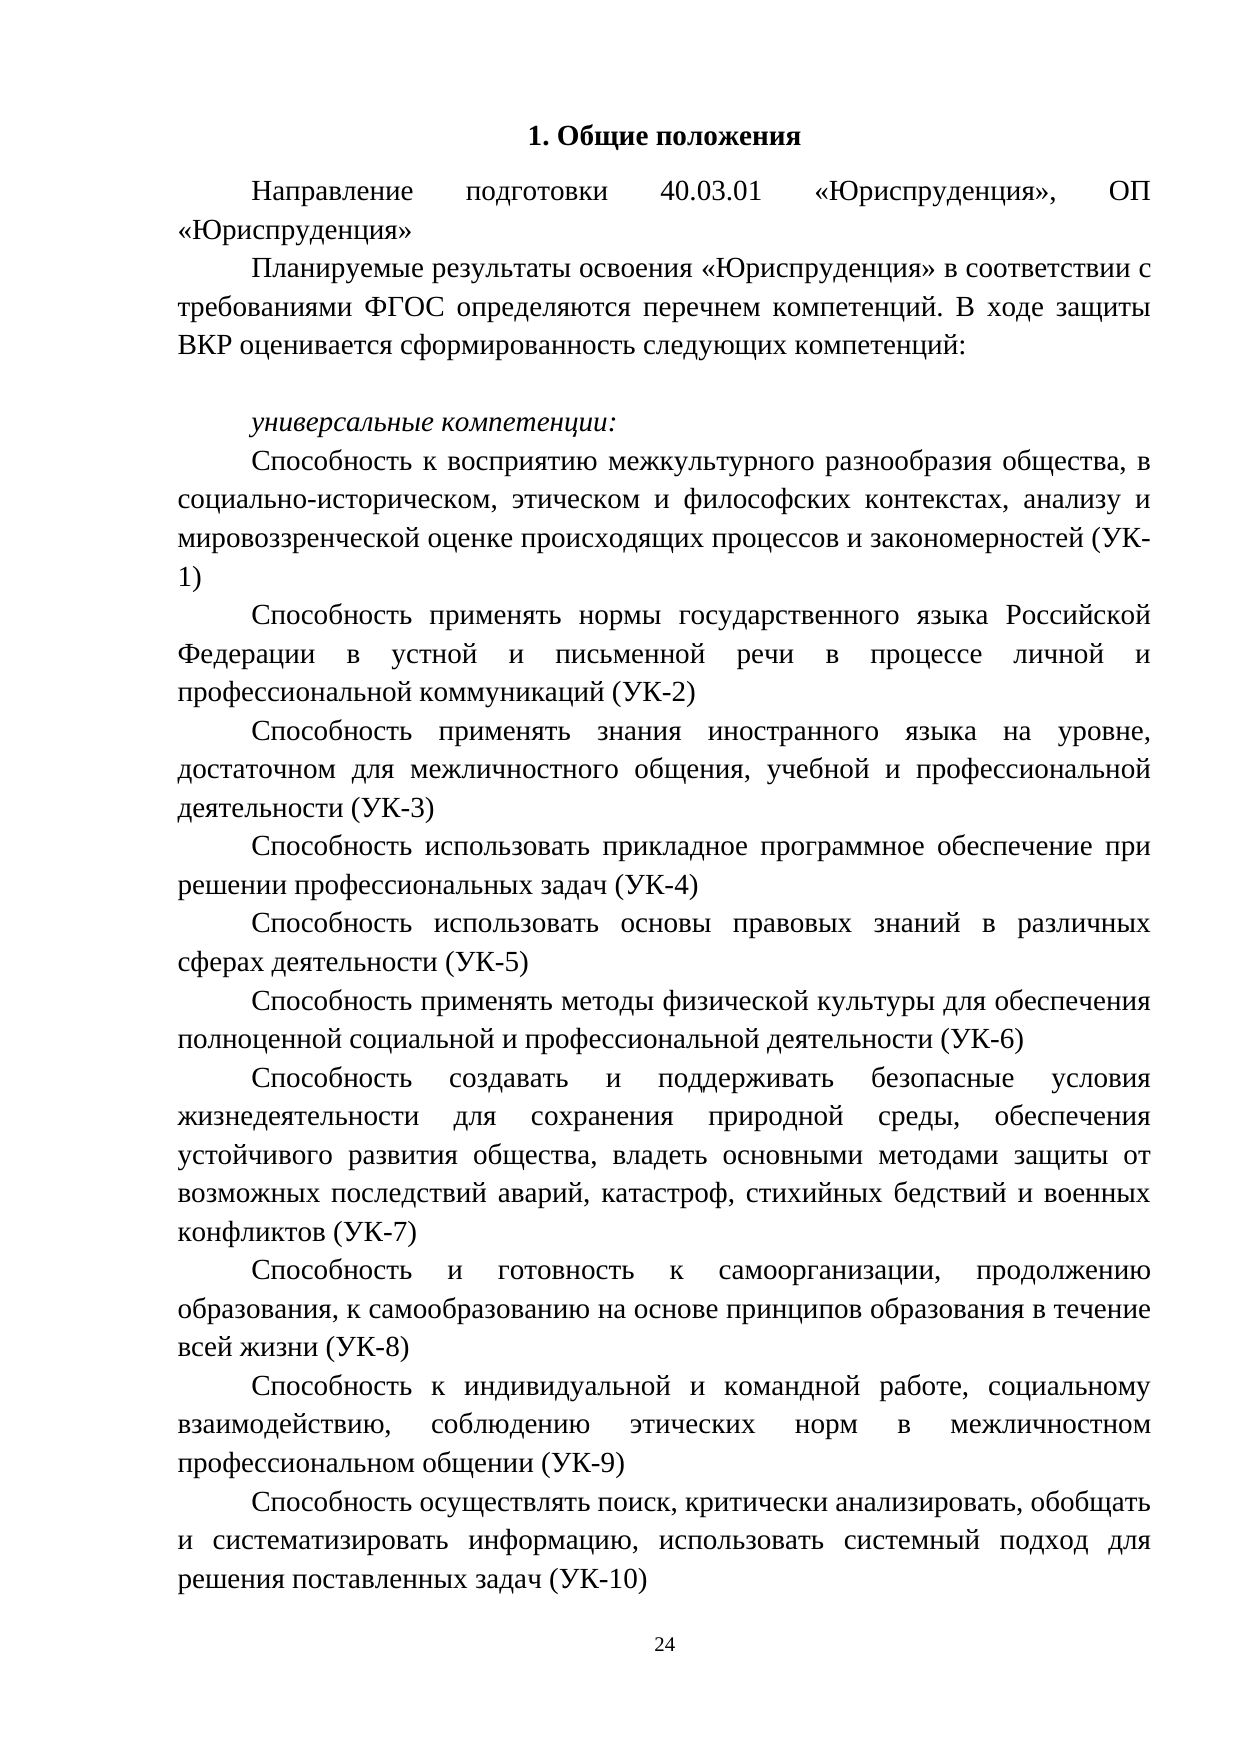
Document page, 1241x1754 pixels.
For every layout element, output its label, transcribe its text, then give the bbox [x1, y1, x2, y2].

text Планируемые результаты освоения «Юриспруденция» в соответствии с требованиями ФГОС определяются перечнем компетенций. В ходе защиты ВКР оценивается сформированность следующих компетенций: [177, 250, 1152, 361]
text Способность к восприятию межкультурного разнообразия общества, в социально-историческом, этическом и философских контекстах, анализу и мировоззренческой оценке происходящих процессов и закономерностей (УК-1) [177, 443, 1152, 592]
text Способность применять нормы государственного языка Российской Федерации в устной и письменной речи в процессе личной и профессиональной коммуникаций (УК-2) [177, 597, 1152, 708]
text Способность создавать и поддерживать безопасные условия жизнедеятельности для сохранения природной среды, обеспечения устойчивого развития общества, владеть основными методами защиты от возможных последствий аварий, катастроф, стихийных бедствий и военных конфликтов (УК-7) [177, 1060, 1152, 1247]
text Способность использовать основы правовых знаний в различных сферах деятельности (УК-5) [177, 906, 1152, 978]
text Способность использовать прикладное программное обеспечение при решении профессиональных задач (УК-4) [177, 828, 1152, 901]
text Способность и готовность к самоорганизации, продолжению образования, к самообразованию на основе принципов образования в течение всей жизни (УК-8) [177, 1252, 1152, 1363]
text Способность осуществлять поиск, критически анализировать, обобщать и систематизировать информацию, использовать системный подход для решения поставленных задач (УК-10) [177, 1484, 1152, 1594]
text универсальные компетенции: [177, 404, 1152, 438]
text 1. Общие положения [177, 118, 1152, 152]
text Способность к индивидуальной и командной работе, социальному взаимодействию, соблюдению этических норм в межличностном профессиональном общении (УК-9) [177, 1368, 1152, 1479]
text Способность применять методы физической культуры для обеспечения полноценной социальной и профессиональной деятельности (УК-6) [177, 983, 1152, 1055]
text Способность применять знания иностранного языка на уровне, достаточном для межличностного общения, учебной и профессиональной деятельности (УК-3) [177, 713, 1152, 823]
text Направление подготовки 40.03.01 «Юриспруденция», ОП «Юриспруденция» [177, 173, 1152, 245]
